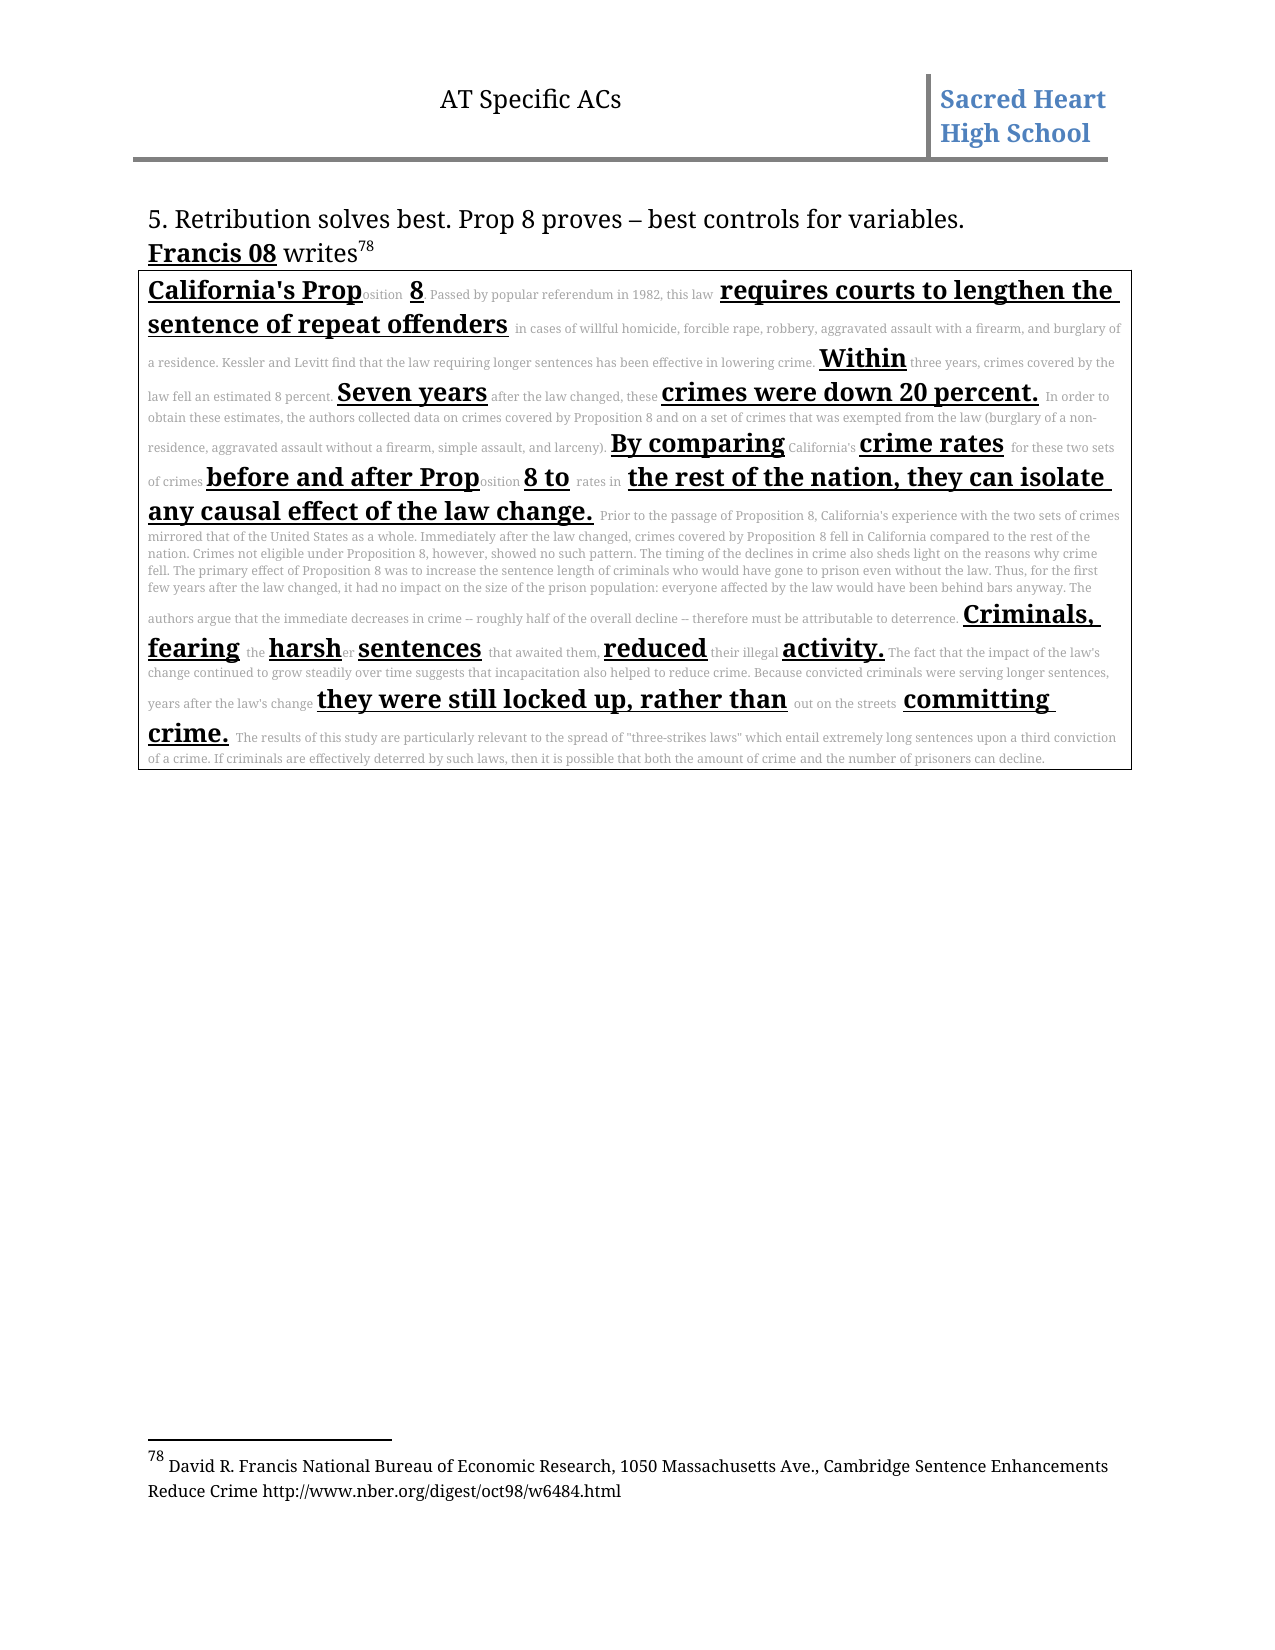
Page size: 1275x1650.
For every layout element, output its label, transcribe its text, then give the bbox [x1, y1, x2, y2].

text California's Proposition 8. Passed by popular referendum in 1982, this law requires courts to lengthen the sentence of repeat offenders in cases of willful homicide, forcible rape, robbery, aggravated assault with a firearm, and burglary of a residence. Kessler and Levitt find that the law requiring longer sentences has been effective in lowering crime. Within three years, crimes covered by the law fell an estimated 8 percent. Seven years after the law changed, these crimes were down 20 percent. In order to obtain these estimates, the authors collected data on crimes covered by Proposition 8 and on a set of crimes that was exempted from the law (burglary of a non-residence, aggravated assault without a firearm, simple assault, and larceny). By comparing California's crime rates for these two sets of crimes before and after Proposition 8 to rates in the rest of the nation, they can isolate any causal effect of the law change. Prior to the passage of Proposition 8, California's experience with the two sets of crimes mirrored that of the United States as a whole. Immediately after the law changed, crimes covered by Proposition 8 fell in California compared to the rest of the nation. Crimes not eligible under Proposition 8, however, showed no such pattern. The timing of the declines in crime also sheds light on the reasons why crime fell. The primary effect of Proposition 8 was to increase the sentence length of criminals who would have gone to prison even without the law. Thus, for the first few years after the law changed, it had no impact on the size of the prison population: everyone affected by the law would have been behind bars anyway. The authors argue that the immediate decreases in crime -- roughly half of the overall decline -- therefore must be attributable to deterrence. Criminals, fearing the harsher sentences that awaited them, reduced their illegal activity. The fact that the impact of the law's change continued to grow steadily over time suggests that incapacitation also helped to reduce crime. Because convicted criminals were serving longer sentences, years after the law's change they were still locked up, rather than out on the streets committing crime. The results of this study are particularly relevant to the spread of "three-strikes laws" which entail extremely long sentences upon a third conviction of a crime. If criminals are effectively deterred by such laws, then it is possible that both the amount of crime and the number of prisoners can decline. [139, 271, 1131, 769]
text 5. Retribution solves best. Prop 8 proves – best controls for variables. [148, 201, 1122, 235]
text Francis 08 writes [148, 235, 1122, 269]
